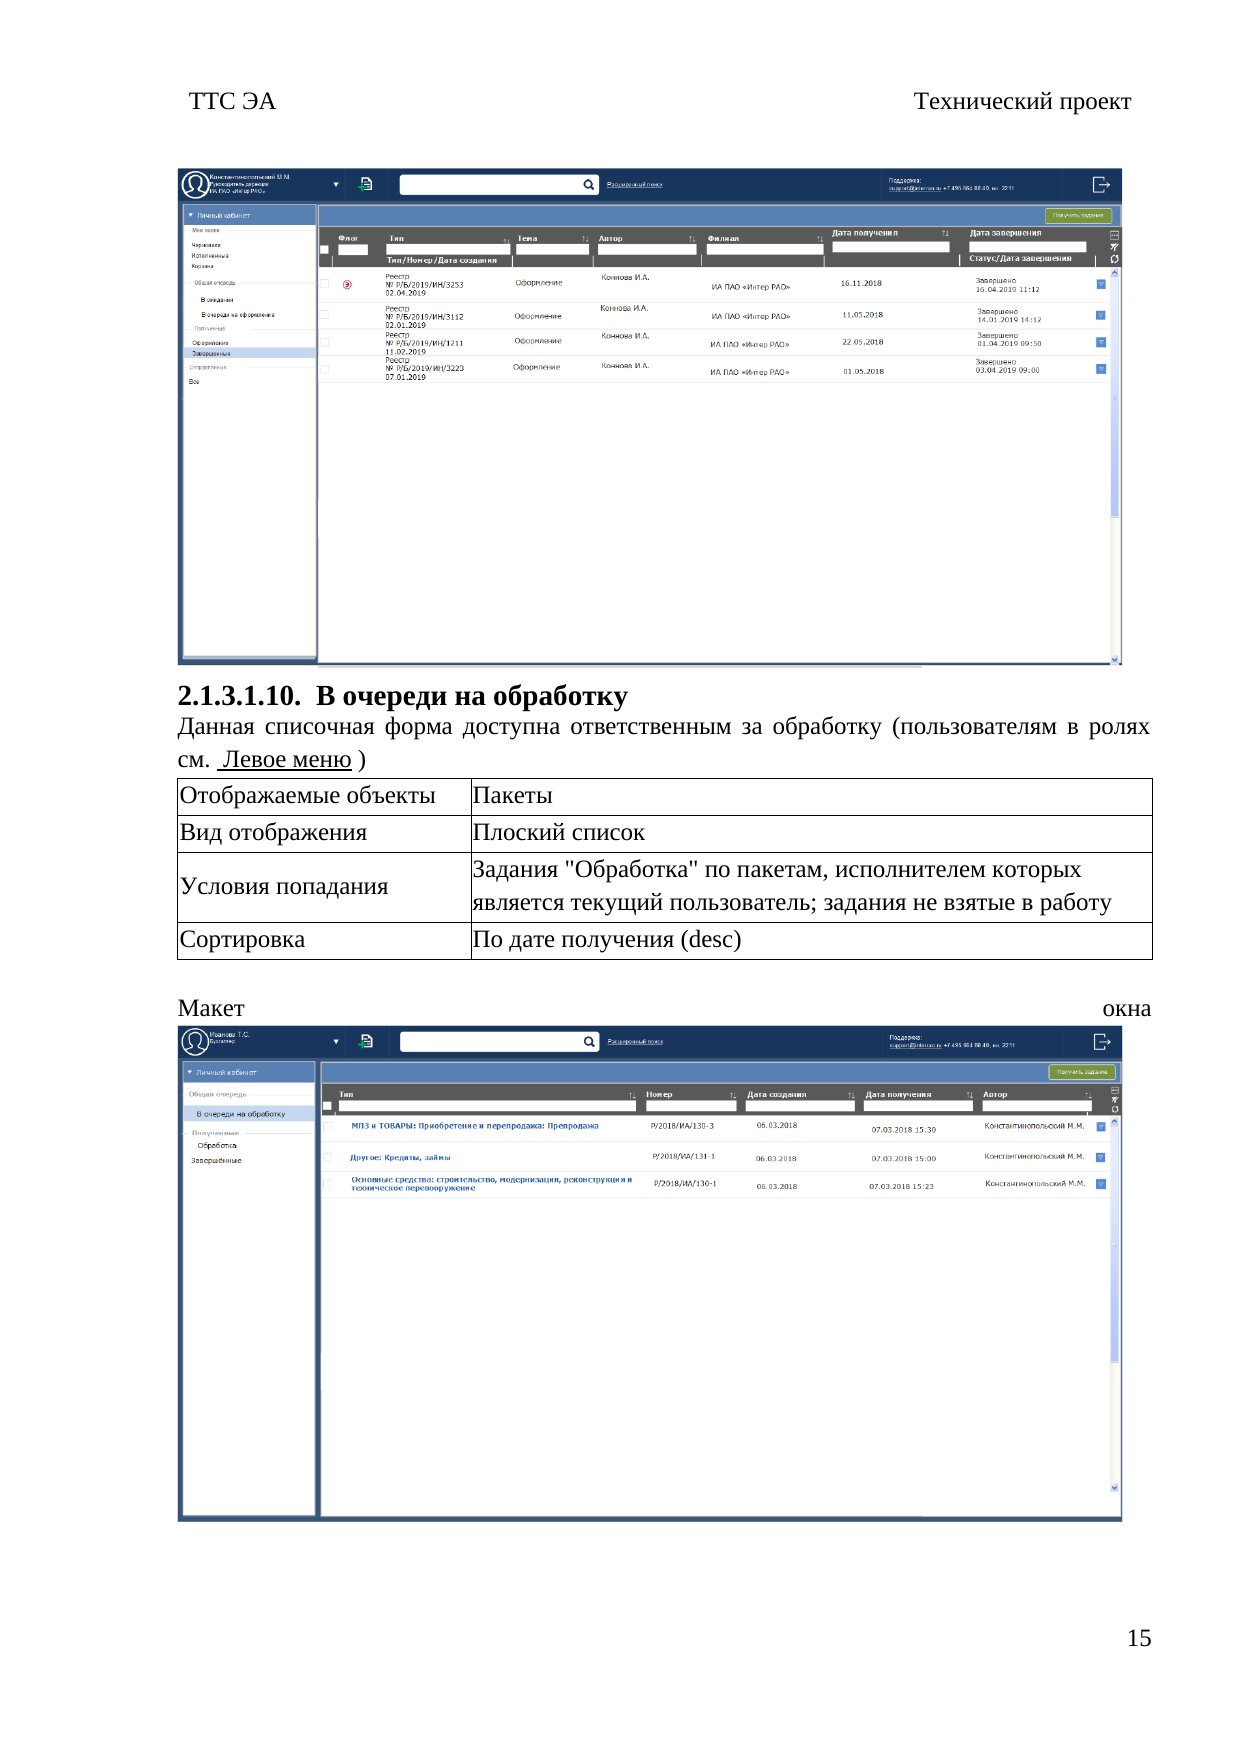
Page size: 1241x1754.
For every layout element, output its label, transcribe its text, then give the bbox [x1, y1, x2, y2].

table_cell По дате получения (desc) [472, 923, 1152, 959]
picture [177, 168, 1123, 671]
table_cell Задания "Обработка" по пакетам, исполнителем которых является текущий пользователь; задания не взятые в работу [472, 853, 1152, 922]
table_cell Вид отображения [178, 816, 471, 852]
table_header Отображаемые объекты [178, 779, 471, 814]
table_cell Условия попадания [178, 853, 471, 922]
table_header Пакеты [472, 779, 1152, 814]
text Данная списочная форма доступна ответственным за обработку (пользователям в ролях см. Левое меню ) [177, 711, 1152, 773]
table_cell Сортировка [178, 923, 471, 959]
subtitle 2.1.3.1.10. В очереди на обработку [177, 678, 1152, 711]
table_cell Плоский список [472, 816, 1152, 852]
picture [177, 1025, 1123, 1522]
